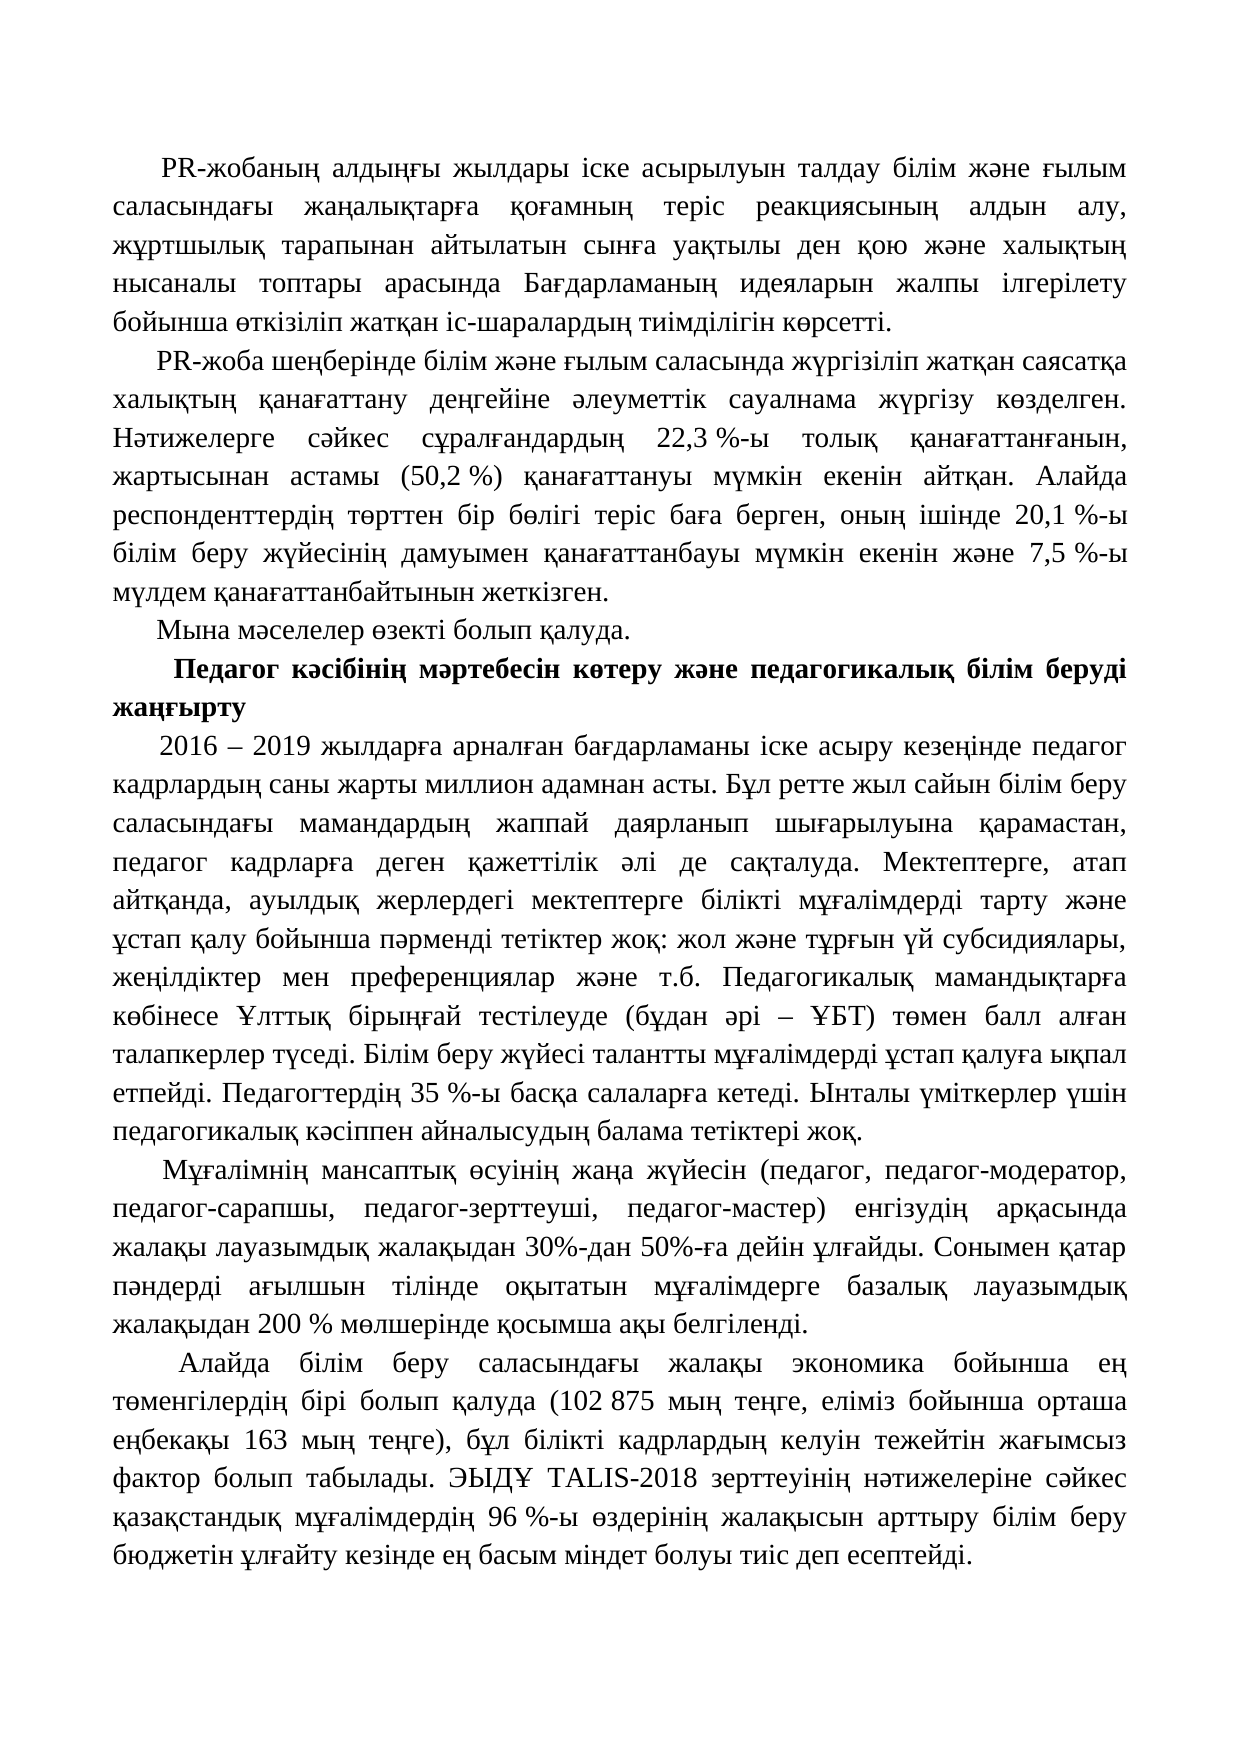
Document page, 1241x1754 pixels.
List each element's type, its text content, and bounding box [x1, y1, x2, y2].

text Мына мәселелер өзекті болып қалуда. [112, 612, 1128, 646]
text Мұғалімнің мансаптық өсуінің жаңа жүйесін (педагог, педагог-модератор, педагог-сарапшы, педагог-зерттеуші, педагог-мастер) енгізудің арқасында жалақы лауазымдық жалақыдан 30%-дан 50%-ға дейін ұлғайды. Сонымен қатар пәндерді ағылшын тілінде оқытатын мұғалімдерге базалық лауазымдық жалақыдан 200 % мөлшерінде қосымша ақы белгіленді. [112, 1152, 1128, 1340]
text PR-жобаның алдыңғы жылдары іске асырылуын талдау білім және ғылым саласындағы жаңалықтарға қоғамның теріс реакциясының алдын алу, жұртшылық тарапынан айтылатын сынға уақтылы ден қою және халықтың нысаналы топтары арасында Бағдарламаның идеяларын жалпы ілгерілету бойынша өткізіліп жатқан іс-шаралардың тиімділігін көрсетті. [112, 150, 1128, 338]
text Алайда білім беру саласындағы жалақы экономика бойынша ең төменгілердің бірі болып қалуда (102 875 мың теңге, еліміз бойынша орташа еңбекақы 163 мың теңге), бұл білікті кадрлардың келуін тежейтін жағымсыз фактор болып табылады. ЭЫДҰ TALIS-2018 зерттеуінің нәтижелеріне сәйкес қазақстандық мұғалімдердің 96 %-ы өздерінің жалақысын арттыру білім беру бюджетін ұлғайту кезінде ең басым міндет болуы тиіс деп есептейді. [112, 1345, 1128, 1571]
text PR-жоба шеңберінде білім және ғылым саласында жүргізіліп жатқан саясатқа халықтың қанағаттану деңгейіне әлеуметтік сауалнама жүргізу көзделген. Нәтижелерге сәйкес сұралғандардың 22,3 %-ы толық қанағаттанғанын, жартысынан астамы (50,2 %) қанағаттануы мүмкін екенін айтқан. Алайда респонденттердің төрттен бір бөлігі теріс баға берген, оның ішінде 20,1 %-ы білім беру жүйесінің дамуымен қанағаттанбауы мүмкін екенін және 7,5 %-ы мүлдем қанағаттанбайтынын жеткізген. [112, 343, 1128, 607]
text Педагог кәсібінің мәртебесін көтеру және педагогикалық білім беруді жаңғырту [112, 651, 1128, 723]
text 2016 – 2019 жылдарға арналған бағдарламаны іске асыру кезеңінде педагог кадрлардың саны жарты миллион адамнан асты. Бұл ретте жыл сайын білім беру саласындағы мамандардың жаппай даярланып шығарылуына қарамастан, педагог кадрларға деген қажеттілік әлі де сақталуда. Мектептерге, атап айтқанда, ауылдық жерлердегі мектептерге білікті мұғалімдерді тарту және ұстап қалу бойынша пәрменді тетіктер жоқ: жол және тұрғын үй субсидиялары, жеңілдіктер мен преференциялар және т.б. Педагогикалық мамандықтарға көбінесе Ұлттық бірыңғай тестілеуде (бұдан әрі – ҰБТ) төмен балл алған талапкерлер түседі. Білім беру жүйесі талантты мұғалімдерді ұстап қалуға ықпал етпейді. Педагогтердің 35 %-ы басқа салаларға кетеді. Ынталы үміткерлер үшін педагогикалық кәсіппен айналысудың балама тетіктері жоқ. [112, 728, 1128, 1147]
